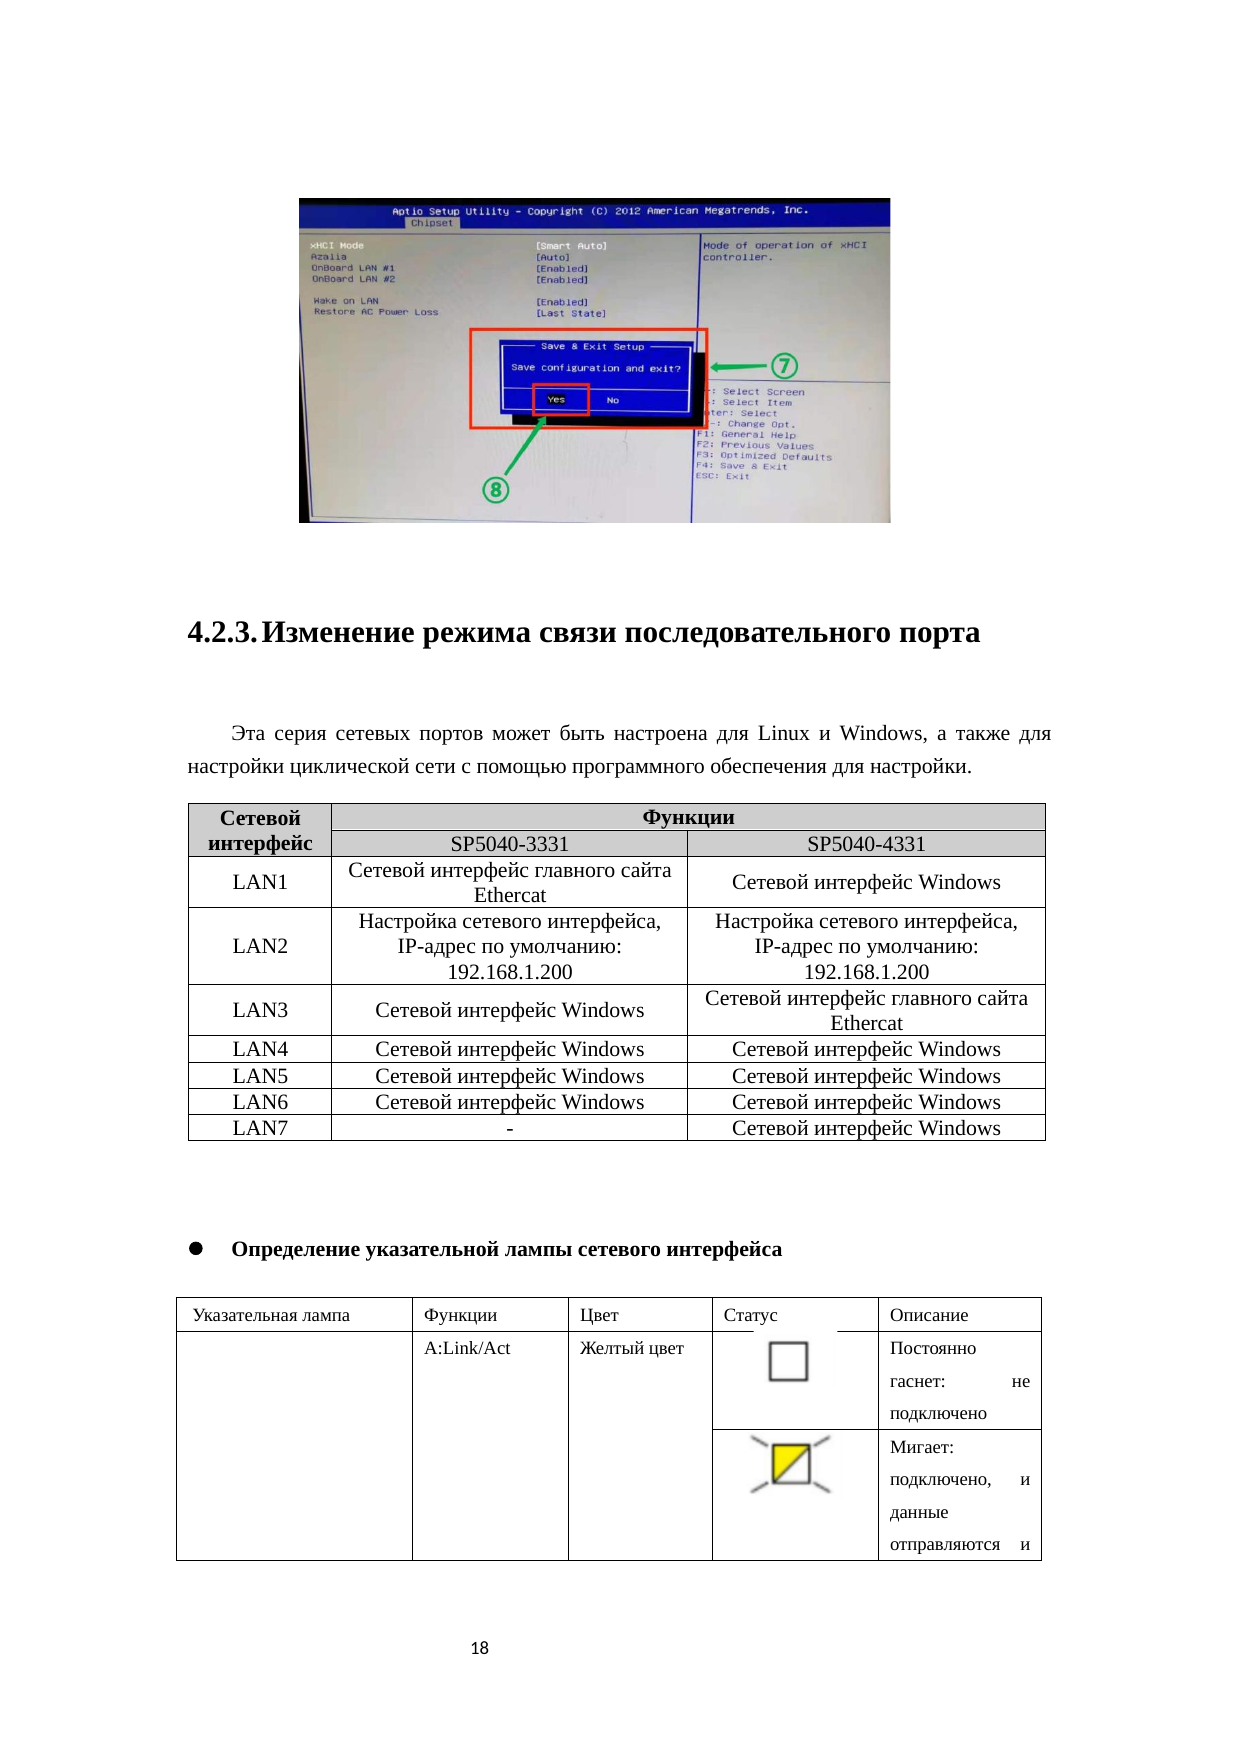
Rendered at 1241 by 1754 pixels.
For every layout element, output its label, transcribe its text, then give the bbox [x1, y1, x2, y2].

table_header Функции [332, 804, 1045, 829]
table_cell Сетевой интерфейс главного сайта Ethercat [688, 985, 1045, 1035]
table_cell Сетевой интерфейс Windows [688, 1115, 1045, 1140]
table_cell Сетевой интерфейс Windows [332, 1036, 687, 1062]
table_cell [177, 1332, 412, 1560]
table_cell Сетевой интерфейс Windows [688, 1089, 1045, 1114]
table_header Указательная лампа [177, 1298, 412, 1331]
table_cell [713, 1332, 878, 1429]
table_cell Сетевой интерфейс главного сайта Ethercat [332, 857, 687, 907]
table_cell Настройка сетевого интерфейса, IP-адрес по умолчанию: 192.168.1.200 [688, 908, 1045, 984]
table_header Цвет [569, 1298, 712, 1331]
table_header Функции [413, 1298, 568, 1331]
picture [731, 1430, 860, 1499]
table_cell Желтый цвет [569, 1332, 712, 1560]
table_cell A:Link/Act [413, 1332, 568, 1560]
table_header Статус [713, 1298, 878, 1331]
table_cell LAN3 [189, 985, 331, 1035]
table_cell LAN2 [189, 908, 331, 984]
table_cell Сетевой интерфейс Windows [688, 1036, 1045, 1062]
table_cell LAN7 [189, 1115, 331, 1140]
table_cell Сетевой интерфейс Windows [688, 857, 1045, 907]
table_cell LAN5 [189, 1063, 331, 1088]
table_cell SP5040-4331 [688, 831, 1045, 856]
table_cell SP5040-3331 [332, 831, 687, 856]
table_header Описание [879, 1298, 1041, 1331]
table_cell LAN1 [189, 857, 331, 907]
list Определение указательной лампы сетевого интерфейса [187, 1232, 1053, 1264]
table_cell [713, 1430, 878, 1560]
table_cell LAN4 [189, 1036, 331, 1062]
table_cell - [332, 1115, 687, 1140]
table_cell Сетевой интерфейс Windows [332, 1063, 687, 1088]
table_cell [879, 1430, 1041, 1560]
picture [299, 198, 891, 523]
table_cell Настройка сетевого интерфейса, IP-адрес по умолчанию: 192.168.1.200 [332, 908, 687, 984]
table_cell LAN6 [189, 1089, 331, 1114]
table_cell Сетевой интерфейс Windows [332, 1089, 687, 1114]
table_cell Сетевой интерфейс Windows [332, 985, 687, 1035]
table_cell Сетевой интерфейс Windows [688, 1063, 1045, 1088]
table_header Сетевой интерфейс [189, 804, 331, 856]
text Эта серия сетевых портов может быть настроена для Linux и Windows, а также для настройки циклической сети с помощью программного обеспечения для настройки. [187, 717, 1053, 782]
picture [753, 1331, 838, 1387]
table_cell Постоянно гаснет: не подключено [879, 1332, 1041, 1429]
